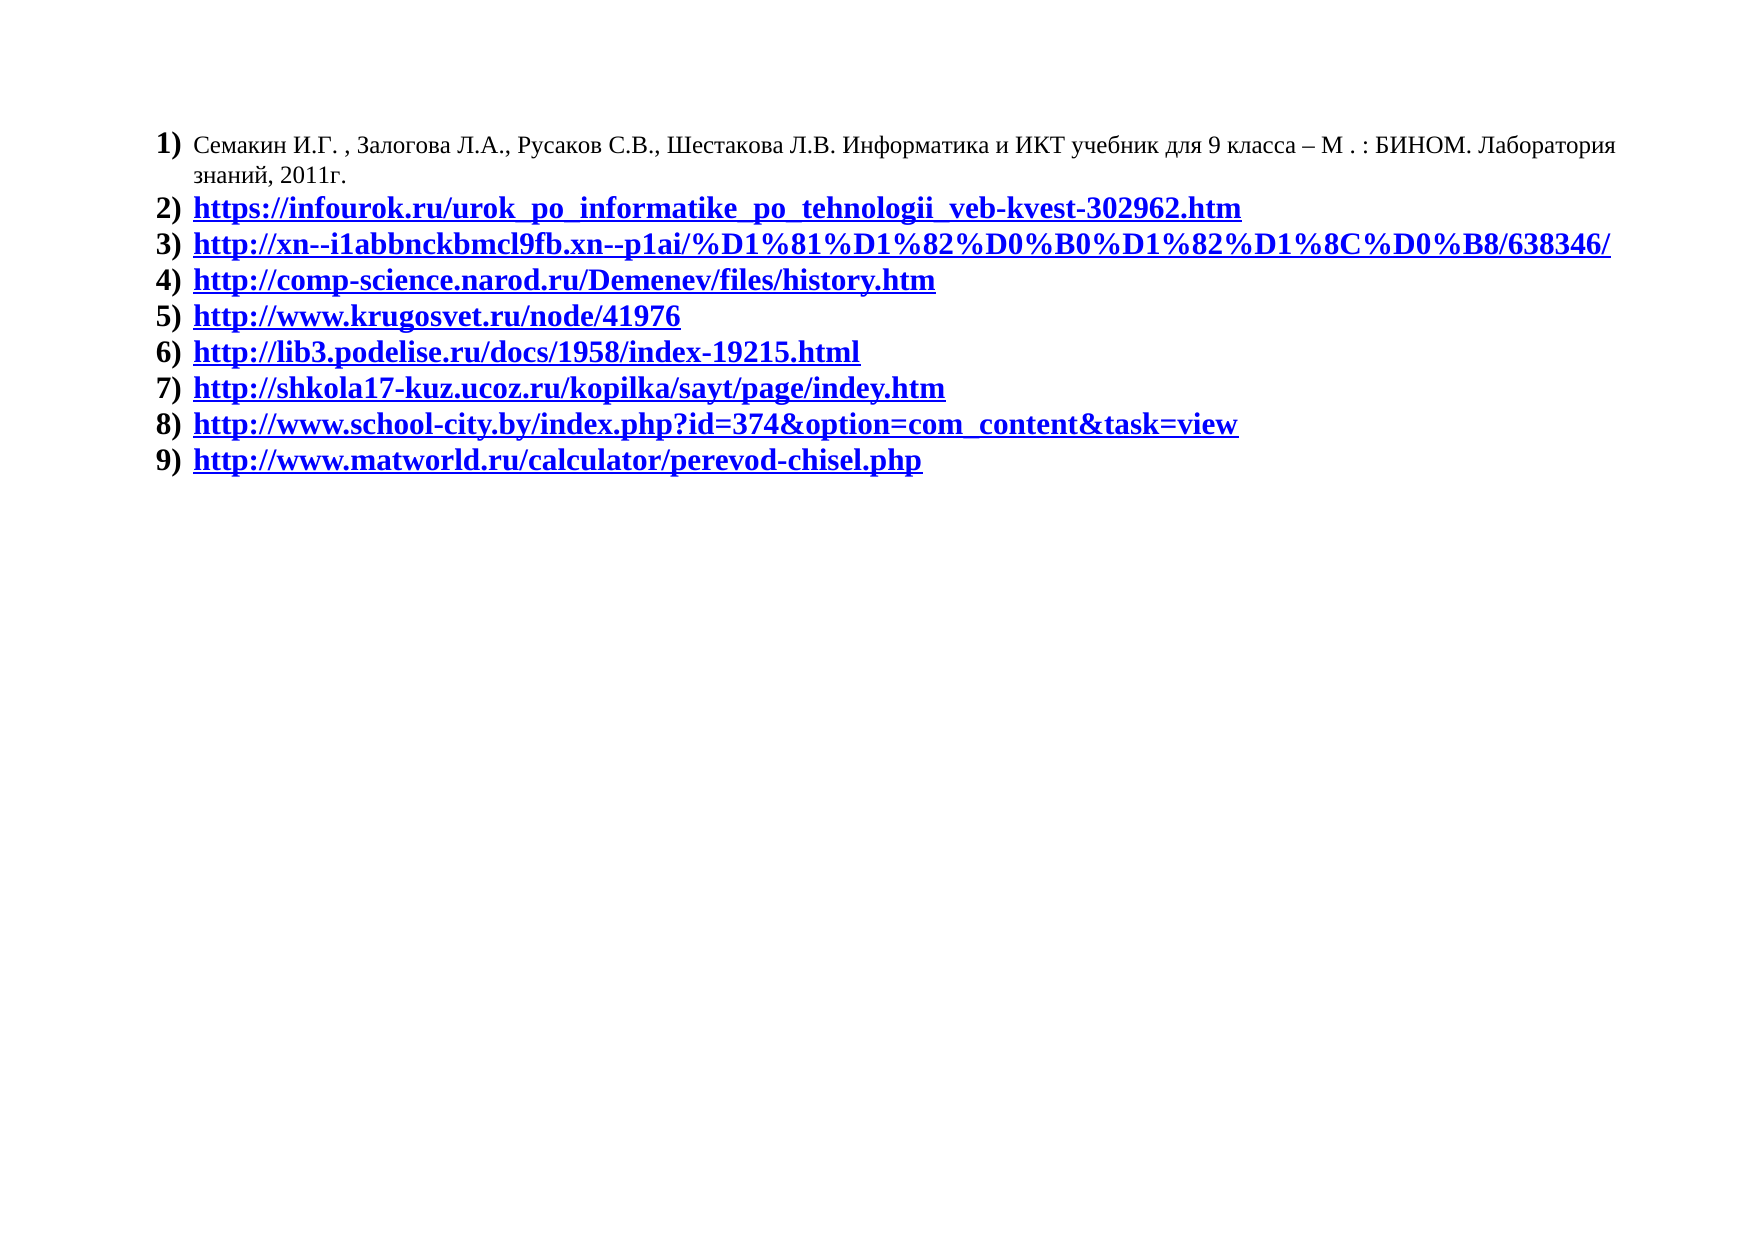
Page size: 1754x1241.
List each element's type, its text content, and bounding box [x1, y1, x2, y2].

list http://www.school-city.by/index.php?id=374&option=com_content&task=view [156, 405, 1636, 441]
list http://www.matworld.ru/calculator/perevod-chisel.php [156, 441, 1636, 477]
list https://infourok.ru/urok_po_informatike_po_tehnologii_veb-kvest-302962.htm [156, 189, 1636, 225]
list Семакин И.Г. , Залогова Л.А., Русаков С.В., Шестакова Л.В. Информатика и ИКТ учебник для 9 класса – М . : БИНОМ. Лаборатория знаний, 2011г. [156, 124, 1636, 189]
list http://www.krugosvet.ru/node/41976 [156, 297, 1636, 333]
list http://lib3.podelise.ru/docs/1958/index-19215.html [156, 333, 1636, 369]
list http://comp-science.narod.ru/Demenev/files/history.htm [156, 261, 1636, 297]
list http://xn--i1abbnckbmcl9fb.xn--p1ai/%D1%81%D1%82%D0%B0%D1%82%D1%8C%D0%B8/638346/ [156, 225, 1636, 261]
list http://shkola17-kuz.ucoz.ru/kopilka/sayt/page/indey.htm [156, 369, 1636, 405]
